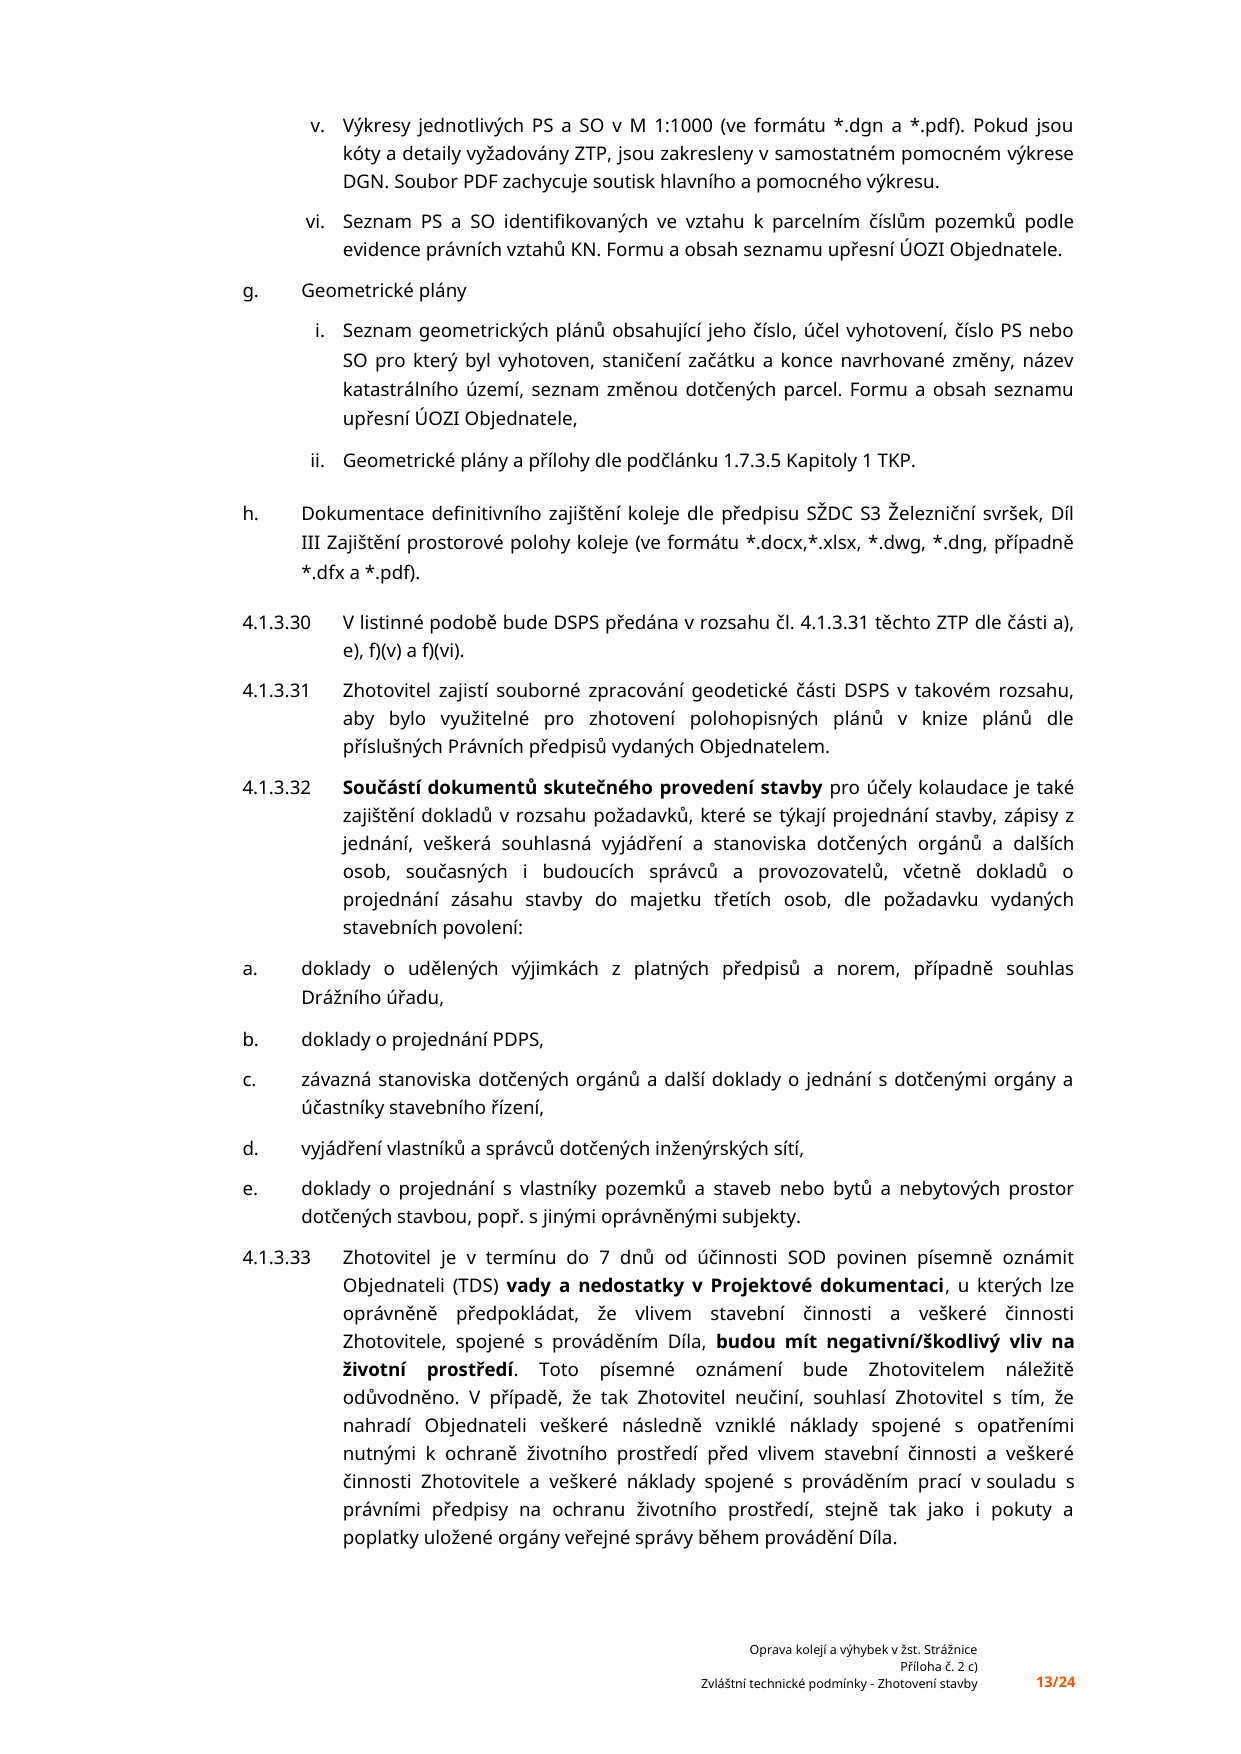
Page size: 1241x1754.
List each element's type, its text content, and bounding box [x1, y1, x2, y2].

text Zhotovitel je v termínu do 7 dnů od účinnosti SOD povinen písemně oznámit Objednateli (TDS) vady a nedostatky v Projektové dokumentaci, u kterých lze oprávněně předpokládat, že vlivem stavební činnosti a veškeré činnosti Zhotovitele, spojené s prováděním Díla, budou mít negativní/škodlivý vliv na životní prostředí. Toto písemné oznámení bude Zhotovitelem náležitě odůvodněno. V případě, že tak Zhotovitel neučiní, souhlasí Zhotovitel s tím, že nahradí Objednateli veškeré následně vzniklé náklady spojené s opatřeními nutnými k ochraně životního prostředí před vlivem stavební činnosti a veškeré činnosti Zhotovitele a veškeré náklady spojené s prováděním prací v souladu s právními předpisy na ochranu životního prostředí, stejně tak jako i pokuty a poplatky uložené orgány veřejné správy během provádění Díla. [242, 1244, 1075, 1550]
list Seznam geometrických plánů obsahující jeho číslo, účel vyhotovení, číslo PS nebo SO pro který byl vyhotoven, staničení začátku a konce navrhované změny, název katastrálního území, seznam změnou dotčených parcel. Formu a obsah seznamu upřesní ÚOZI Objednatele, [325, 318, 1075, 431]
list Geometrické plány [242, 277, 1075, 303]
text Součástí dokumentů skutečného provedení stavby pro účely kolaudace je také zajištění dokladů v rozsahu požadavků, které se týkají projednání stavby, zápisy z jednání, veškerá souhlasná vyjádření a stanoviska dotčených orgánů a dalších osob, současných i budoucích správců a provozovatelů, včetně dokladů o projednání zásahu stavby do majetku třetích osob, dle požadavku vydaných stavebních povolení: [242, 774, 1075, 940]
list vyjádření vlastníků a správců dotčených inženýrských sítí, [242, 1135, 1075, 1160]
text Zhotovitel zajistí souborné zpracování geodetické části DSPS v takovém rozsahu, aby bylo využitelné pro zhotovení polohopisných plánů v knize plánů dle příslušných Právních předpisů vydaných Objednatelem. [242, 678, 1075, 759]
list doklady o projednání s vlastníky pozemků a staveb nebo bytů a nebytových prostor dotčených stavbou, popř. s jinými oprávněnými subjekty. [242, 1175, 1075, 1229]
list Dokumentace definitivního zajištění koleje dle předpisu SŽDC S3 Železniční svršek, Díl III Zajištění prostorové polohy koleje (ve formátu *.docx,*.xlsx, *.dwg, *.dng, případně *.dfx a *.pdf). [242, 500, 1075, 584]
list Geometrické plány a přílohy dle podčlánku 1.7.3.5 Kapitoly 1 TKP. [325, 447, 1075, 473]
list doklady o projednání PDPS, [242, 1026, 1075, 1051]
text V listinné podobě bude DSPS předána v rozsahu čl. 4.1.3.31 těchto ZTP dle části a), e), f)(v) a f)(vi). [242, 609, 1075, 663]
list závazná stanoviska dotčených orgánů a další doklady o jednání s dotčenými orgány a účastníky stavebního řízení, [242, 1066, 1075, 1120]
list Seznam PS a SO identifikovaných ve vztahu k parcelním číslům pozemků podle evidence právních vztahů KN. Formu a obsah seznamu upřesní ÚOZI Objednatele. [325, 209, 1075, 262]
list Výkresy jednotlivých PS a SO v M 1:1000 (ve formátu *.dgn a *.pdf). Pokud jsou kóty a detaily vyžadovány ZTP, jsou zakresleny v samostatném pomocném výkrese DGN. Soubor PDF zachycuje soutisk hlavního a pomocného výkresu. [325, 112, 1075, 194]
list doklady o udělených výjimkách z platných předpisů a norem, případně souhlas Drážního úřadu, [242, 955, 1075, 1009]
